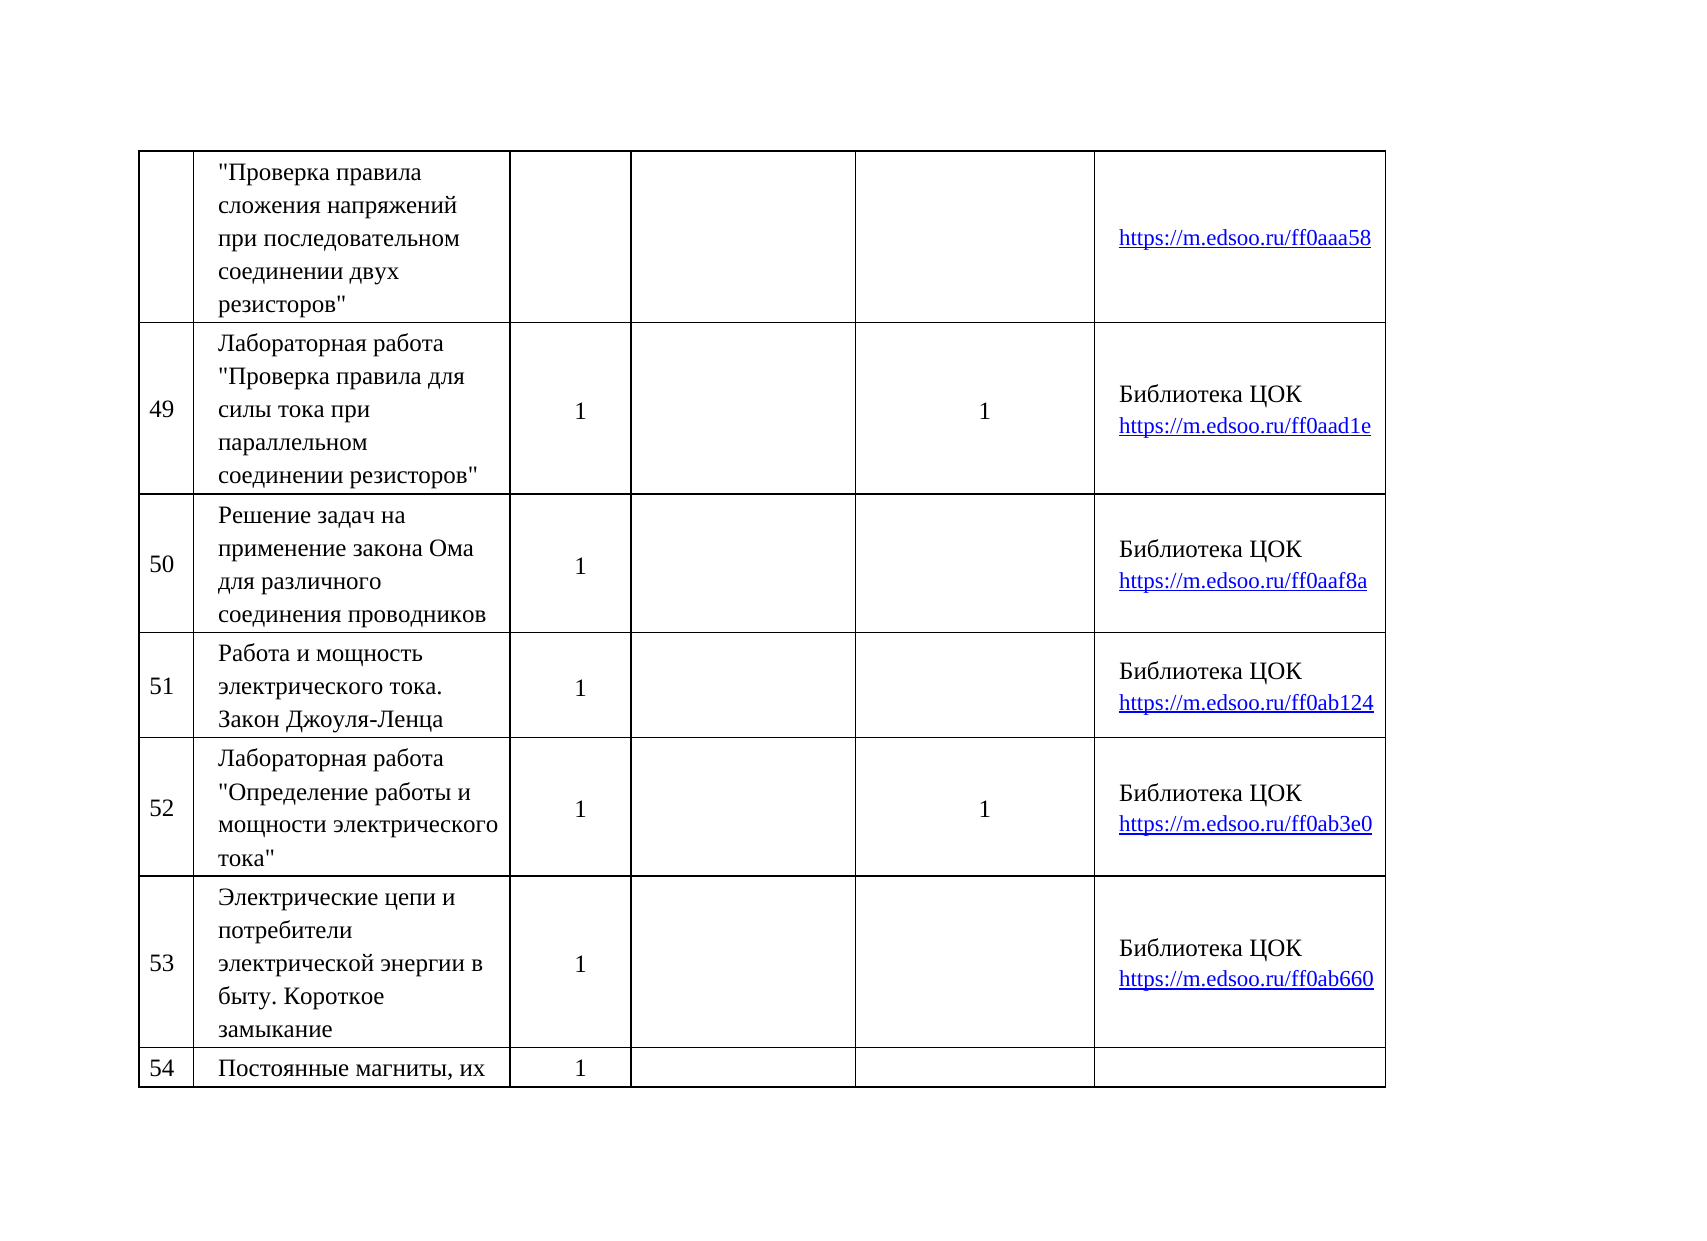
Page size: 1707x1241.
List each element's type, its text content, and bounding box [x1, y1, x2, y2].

table_cell [856, 633, 1094, 737]
table_cell 48 [140, 152, 193, 321]
table_cell [632, 323, 855, 493]
table_cell 1 [511, 633, 630, 737]
table_cell 50 [140, 495, 193, 631]
table_cell [632, 877, 855, 1047]
table_cell [632, 495, 855, 631]
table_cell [194, 152, 509, 321]
table_cell 1 [511, 323, 630, 493]
table_cell 51 [140, 633, 193, 737]
table_cell Электрические цепи и потребители электрической энергии в быту. Короткое замыкание [194, 877, 509, 1047]
table_cell [632, 1048, 855, 1086]
table_cell 53 [140, 877, 193, 1047]
table_cell Решение задач на применение закона Ома для различного соединения проводников [194, 495, 509, 631]
table_cell Работа и мощность электрического тока. Закон Джоуля-Ленца [194, 633, 509, 737]
table_cell [632, 633, 855, 737]
table_cell Библиотека ЦОК https://m.edsoo.ru/ff0ab660 [1095, 877, 1385, 1047]
table_cell Библиотека ЦОК https://m.edsoo.ru/ff0ab124 [1095, 633, 1385, 737]
table_cell Лабораторная работа "Определение работы и мощности электрического тока" [194, 738, 509, 875]
table_cell 49 [140, 323, 193, 493]
table_cell [856, 1048, 1094, 1086]
table_cell Лабораторная работа "Проверка правила для силы тока при параллельном соединении резисторов" [194, 323, 509, 493]
table_cell 54 [140, 1048, 193, 1086]
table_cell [1095, 152, 1385, 321]
table_cell [632, 152, 855, 321]
table_cell [856, 877, 1094, 1047]
table_cell 1 [511, 738, 630, 875]
table_cell 1 [856, 738, 1094, 875]
table_cell [1095, 1048, 1385, 1086]
table_cell Библиотека ЦОК https://m.edsoo.ru/ff0aad1e [1095, 323, 1385, 493]
table_cell 1 [511, 495, 630, 631]
table_cell Библиотека ЦОК https://m.edsoo.ru/ff0aaf8a [1095, 495, 1385, 631]
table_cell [194, 1048, 509, 1086]
table_cell 1 [856, 323, 1094, 493]
table_cell [856, 495, 1094, 631]
table_cell 1 [511, 877, 630, 1047]
table_cell 52 [140, 738, 193, 875]
table_cell 1 [511, 1048, 630, 1086]
table_cell Библиотека ЦОК https://m.edsoo.ru/ff0ab3e0 [1095, 738, 1385, 875]
table_cell 1 [511, 152, 630, 321]
table_cell 1 [856, 152, 1094, 321]
table_cell [632, 738, 855, 875]
